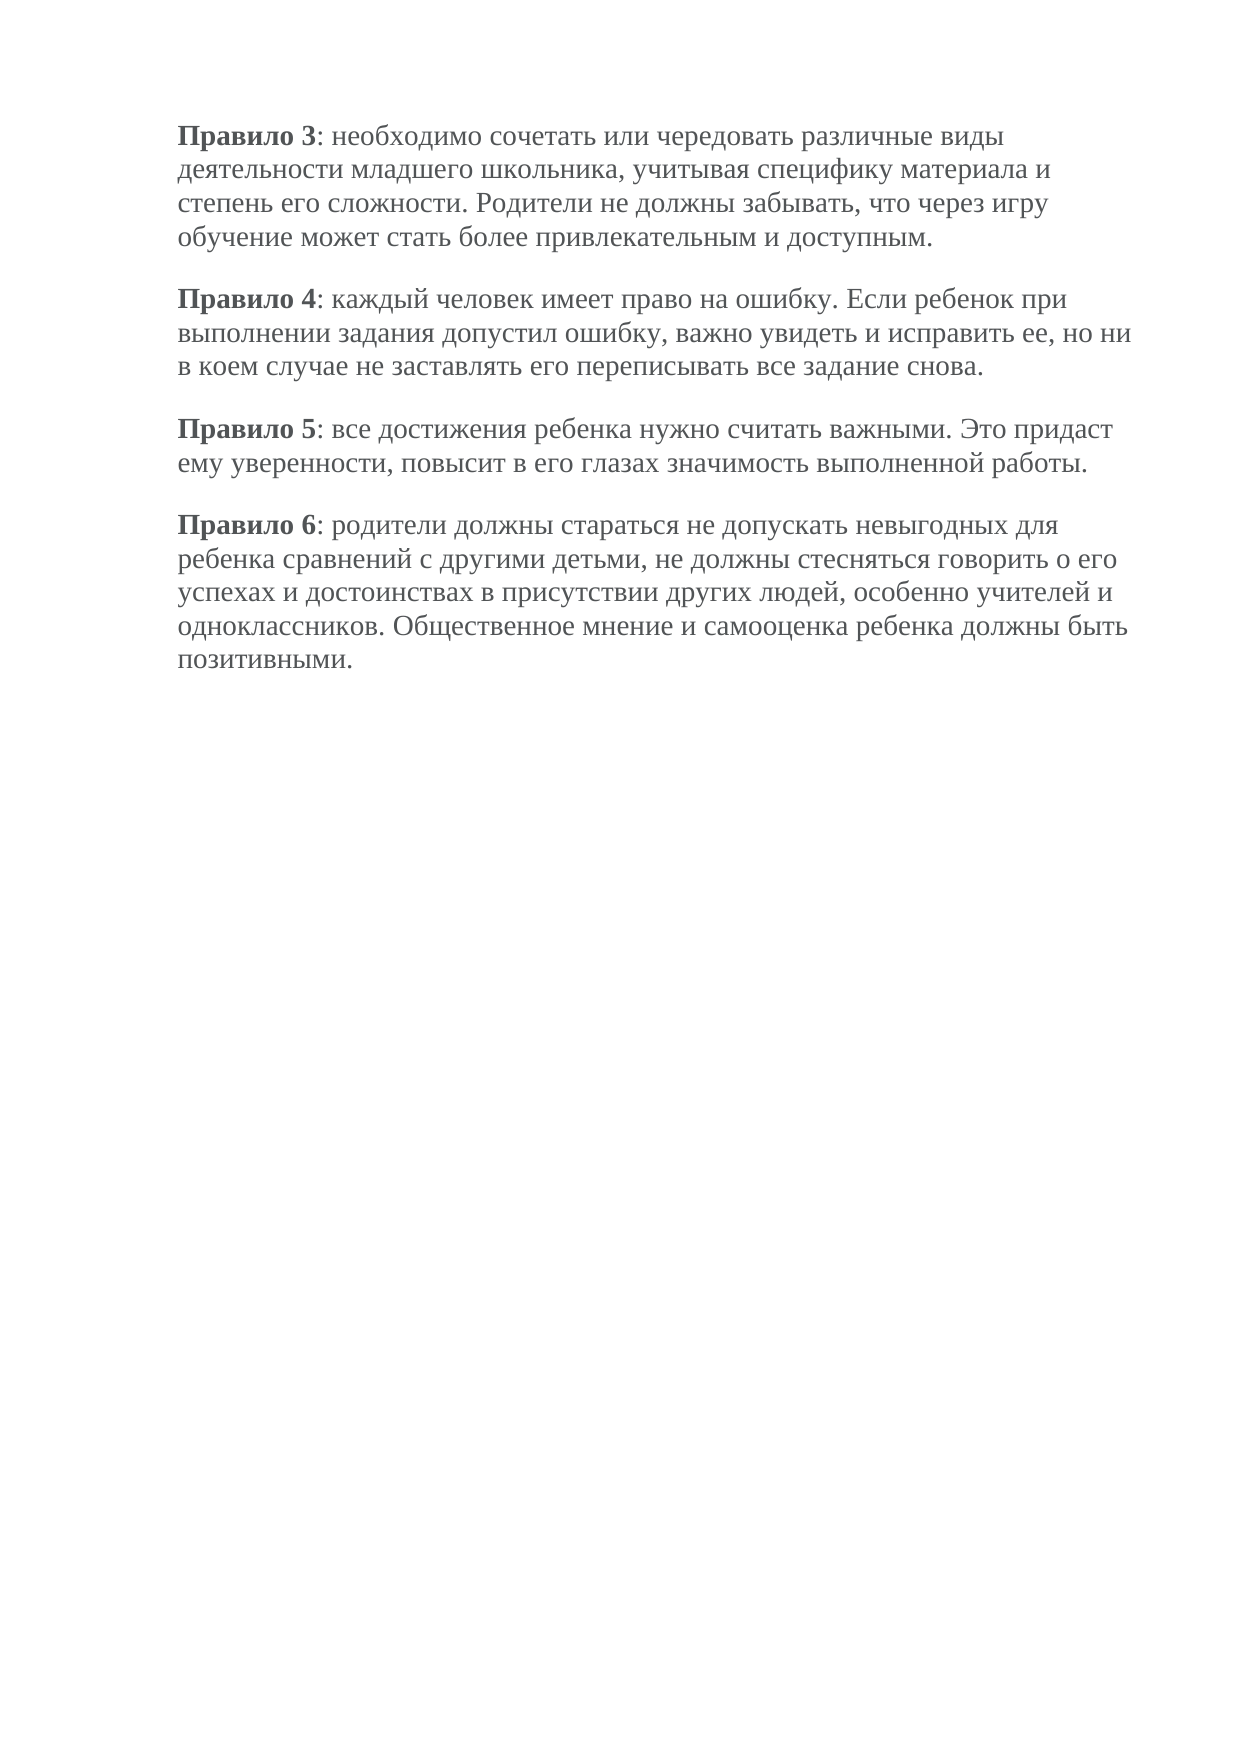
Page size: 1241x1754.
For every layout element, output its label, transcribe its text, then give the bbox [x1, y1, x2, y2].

text Правило 5: все достижения ребенка нужно считать важными. Это придаст ему уверенности, повысит в его глазах значимость выполненной работы. [177, 411, 1152, 478]
text Правило 6: родители должны стараться не допускать невыгодных для ребенка сравнений с другими детьми, не должны стесняться говорить о его успехах и достоинствах в присутствии других людей, особенно учителей и одноклассников. Общественное мнение и самооценка ребенка должны быть позитивными. [177, 507, 1152, 675]
text Правило 4: каждый человек имеет право на ошибку. Если ребенок при выполнении задания допустил ошибку, важно увидеть и исправить ее, но ни в коем случае не заставлять его переписывать все задание снова. [177, 281, 1152, 382]
text Правило 3: необходимо сочетать или чередовать различные виды деятельности младшего школьника, учитывая специфику материала и степень его сложности. Родители не должны забывать, что через игру обучение может стать более привлекательным и доступным. [177, 118, 1152, 252]
